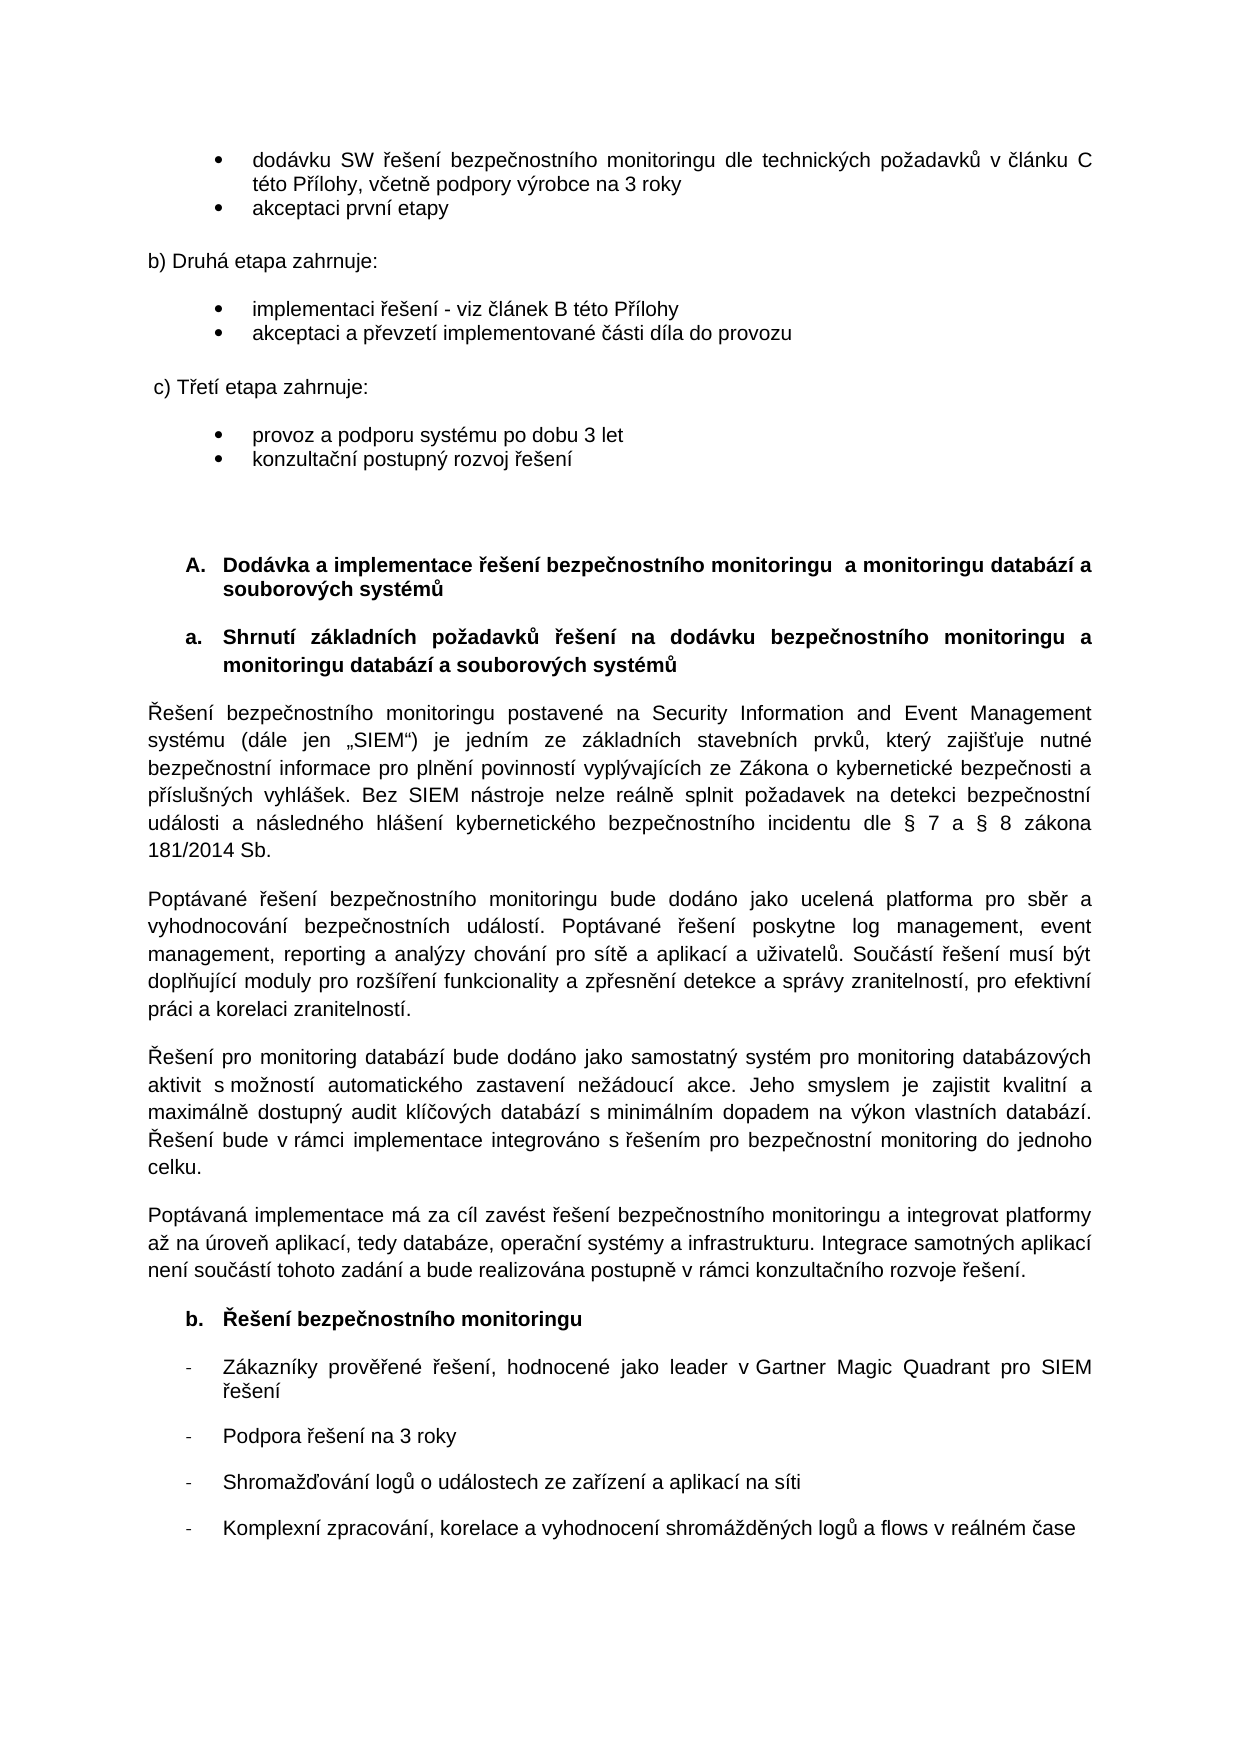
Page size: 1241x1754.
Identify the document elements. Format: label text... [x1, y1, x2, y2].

list implementaci řešení - viz článek B této Přílohy [215, 297, 1093, 321]
list dodávku SW řešení bezpečnostního monitoringu dle technických požadavků v článku C této Přílohy, včetně podpory výrobce na 3 roky [215, 148, 1093, 196]
list Podpora řešení na 3 roky [185, 1424, 1093, 1449]
list Řešení bezpečnostního monitoringu [185, 1307, 1093, 1331]
text Poptávané řešení bezpečnostního monitoringu bude dodáno jako ucelená platforma pro sběr a vyhodnocování bezpečnostních událostí. Poptávané řešení poskytne log management, event management, reporting a analýzy chování pro sítě a aplikací a uživatelů. Součástí řešení musí být doplňující moduly pro rozšíření funkcionality a zpřesnění detekce a správy zranitelností, pro efektivní práci a korelaci zranitelností. [148, 887, 1093, 1021]
list Dodávka a implementace řešení bezpečnostního monitoringu a monitoringu databází a souborových systémů [185, 553, 1093, 601]
text c) Třetí etapa zahrnuje: [148, 374, 1093, 398]
text Řešení pro monitoring databází bude dodáno jako samostatný systém pro monitoring databázových aktivit s možností automatického zastavení nežádoucí akce. Jeho smyslem je zajistit kvalitní a maximálně dostupný audit klíčových databází s minimálním dopadem na výkon vlastních databází. Řešení bude v rámci implementace integrováno s řešením pro bezpečnostní monitoring do jednoho celku. [148, 1045, 1093, 1179]
list Zákazníky prověřené řešení, hodnocené jako leader v Gartner Magic Quadrant pro SIEM řešení [185, 1354, 1093, 1403]
list konzultační postupný rozvoj řešení [215, 447, 1093, 471]
text Řešení bezpečnostního monitoringu postavené na Security Information and Event Management systému (dále jen „SIEM“) je jedním ze základních stavebních prvků, který zajišťuje nutné bezpečnostní informace pro plnění povinností vyplývajících ze Zákona o kybernetické bezpečnosti a příslušných vyhlášek. Bez SIEM nástroje nelze reálně splnit požadavek na detekci bezpečnostní události a následného hlášení kybernetického bezpečnostního incidentu dle § 7 a § 8 zákona 181/2014 Sb. [148, 701, 1093, 862]
list akceptaci a převzetí implementované části díla do provozu [215, 321, 1093, 345]
list Shrnutí základních požadavků řešení na dodávku bezpečnostního monitoringu a monitoringu databází a souborových systémů [185, 625, 1093, 676]
text Poptávaná implementace má za cíl zavést řešení bezpečnostního monitoringu a integrovat platformy až na úroveň aplikací, tedy databáze, operační systémy a infrastrukturu. Integrace samotných aplikací není součástí tohoto zadání a bude realizována postupně v rámci konzultačního rozvoje řešení. [148, 1203, 1093, 1282]
list Shromažďování logů o událostech ze zařízení a aplikací na síti [185, 1470, 1093, 1494]
text b) Druhá etapa zahrnuje: [148, 249, 1093, 273]
list Komplexní zpracování, korelace a vyhodnocení shromážděných logů a flows v reálném čase [185, 1515, 1093, 1540]
list akceptaci první etapy [215, 196, 1093, 220]
list provoz a podporu systému po dobu 3 let [215, 423, 1093, 447]
